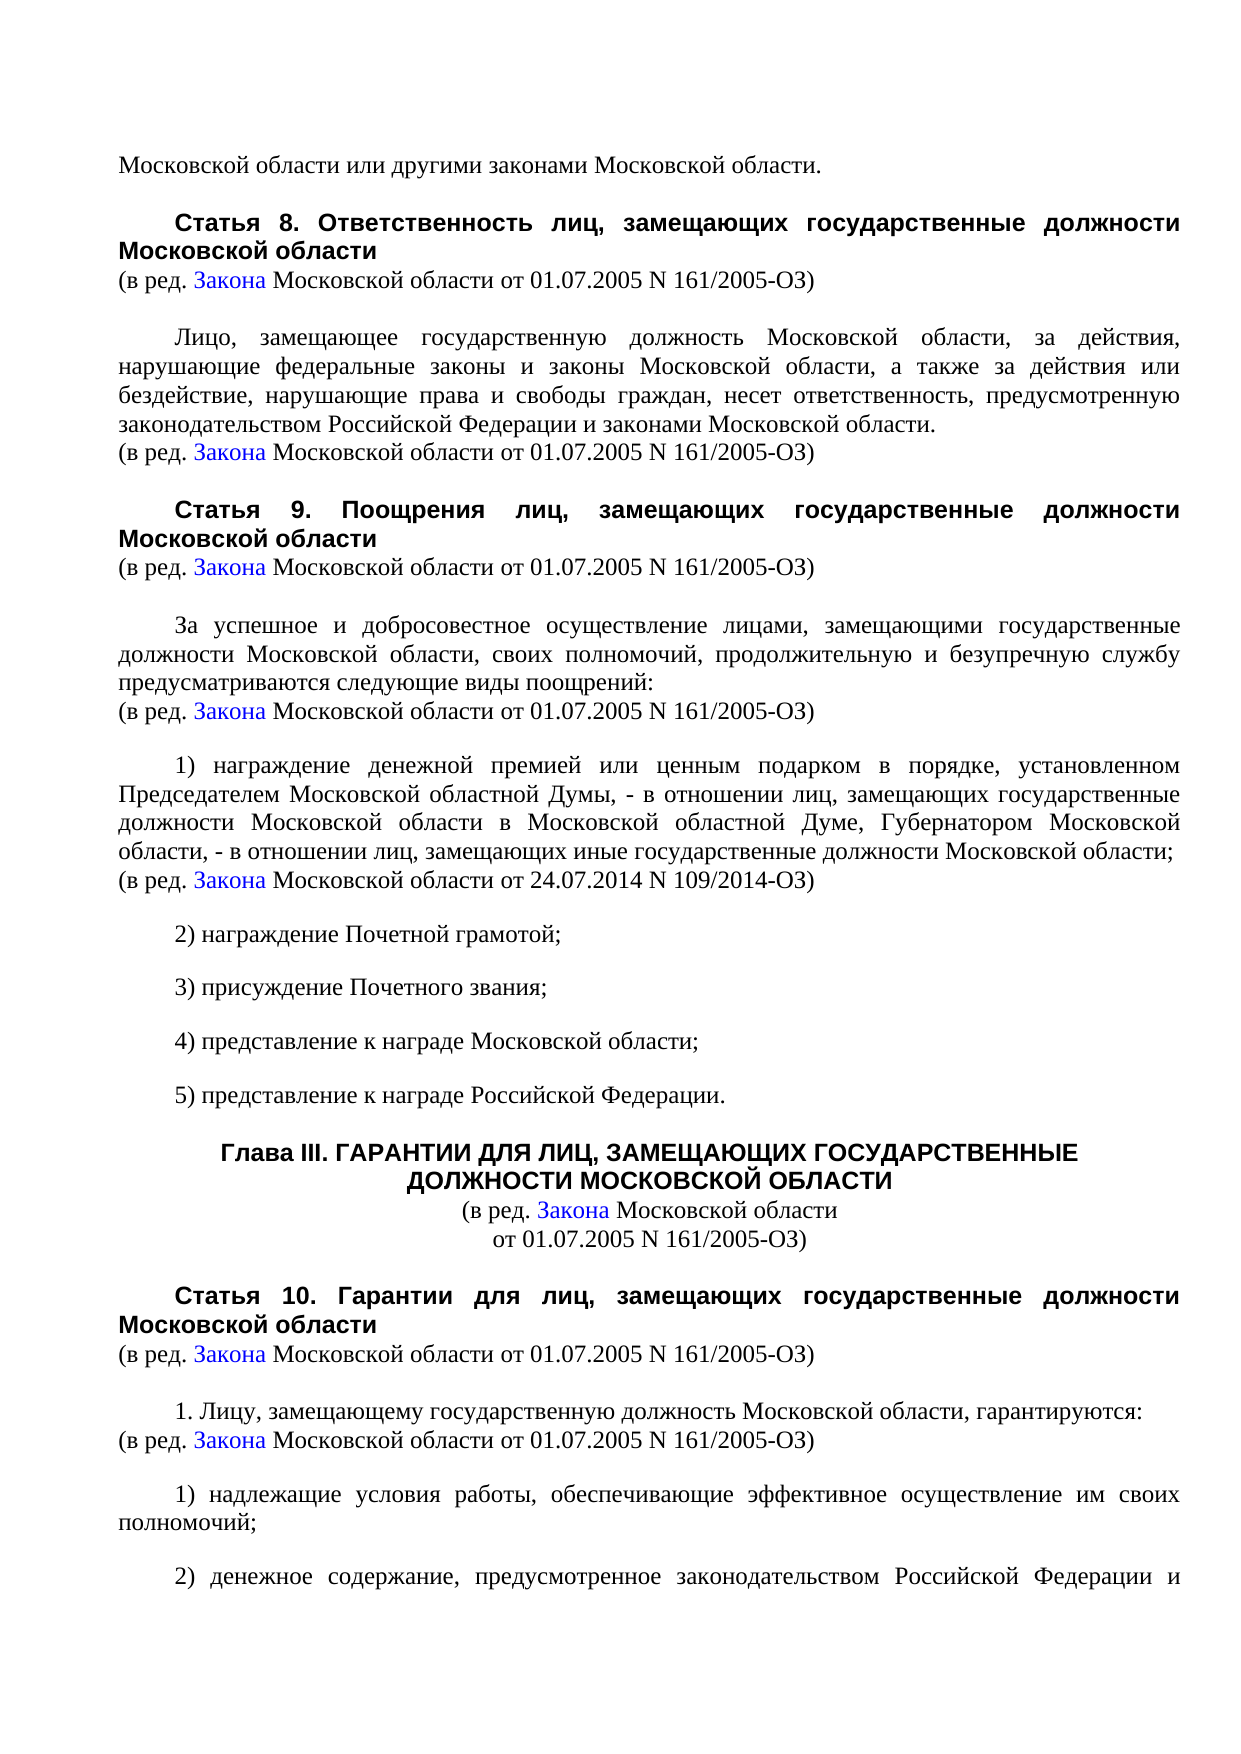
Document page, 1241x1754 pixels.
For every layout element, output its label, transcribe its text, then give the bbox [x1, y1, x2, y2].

title ДОЛЖНОСТИ МОСКОВСКОЙ ОБЛАСТИ [118, 1166, 1181, 1195]
title Статья 8. Ответственность лиц, замещающих государственные должности Московской области [118, 207, 1181, 265]
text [118, 1561, 1181, 1590]
text (в ред. Закона Московской области [118, 1195, 1181, 1224]
text от 01.07.2005 N 161/2005-ОЗ) [118, 1224, 1181, 1252]
text 2) награждение Почетной грамотой; [118, 919, 1181, 947]
text 5) представление к награде Российской Федерации. [118, 1080, 1181, 1109]
text 1) награждение денежной премией или ценным подарком в порядке, установленном Председателем Московской областной Думы, - в отношении лиц, замещающих государственные должности Московской области в Московской областной Думе, Губернатором Московской области, - в отношении лиц, замещающих иные государственные должности Московской области; [118, 750, 1181, 865]
text (в ред. Закона Московской области от 24.07.2014 N 109/2014-ОЗ) [118, 865, 1181, 894]
text 3) присуждение Почетного звания; [118, 972, 1181, 1001]
text 1. Лицу, замещающему государственную должность Московской области, гарантируются: [118, 1396, 1181, 1425]
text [118, 150, 1181, 179]
text 1) надлежащие условия работы, обеспечивающие эффективное осуществление им своих полномочий; [118, 1479, 1181, 1536]
text (в ред. Закона Московской области от 01.07.2005 N 161/2005-ОЗ) [118, 1425, 1181, 1454]
text (в ред. Закона Московской области от 01.07.2005 N 161/2005-ОЗ) [118, 552, 1181, 581]
text Лицо, замещающее государственную должность Московской области, за действия, нарушающие федеральные законы и законы Московской области, а также за действия или бездействие, нарушающие права и свободы граждан, несет ответственность, предусмотренную законодательством Российской Федерации и законами Московской области. [118, 322, 1181, 437]
text (в ред. Закона Московской области от 01.07.2005 N 161/2005-ОЗ) [118, 265, 1181, 294]
text За успешное и добросовестное осуществление лицами, замещающими государственные должности Московской области, своих полномочий, продолжительную и безупречную службу предусматриваются следующие виды поощрений: [118, 610, 1181, 696]
text (в ред. Закона Московской области от 01.07.2005 N 161/2005-ОЗ) [118, 1339, 1181, 1367]
text 4) представление к награде Московской области; [118, 1026, 1181, 1055]
title Статья 10. Гарантии для лиц, замещающих государственные должности Московской области [118, 1281, 1181, 1339]
text (в ред. Закона Московской области от 01.07.2005 N 161/2005-ОЗ) [118, 696, 1181, 725]
text (в ред. Закона Московской области от 01.07.2005 N 161/2005-ОЗ) [118, 437, 1181, 466]
title Глава III. ГАРАНТИИ ДЛЯ ЛИЦ, ЗАМЕЩАЮЩИХ ГОСУДАРСТВЕННЫЕ [118, 1137, 1181, 1166]
title Статья 9. Поощрения лиц, замещающих государственные должности Московской области [118, 495, 1181, 552]
